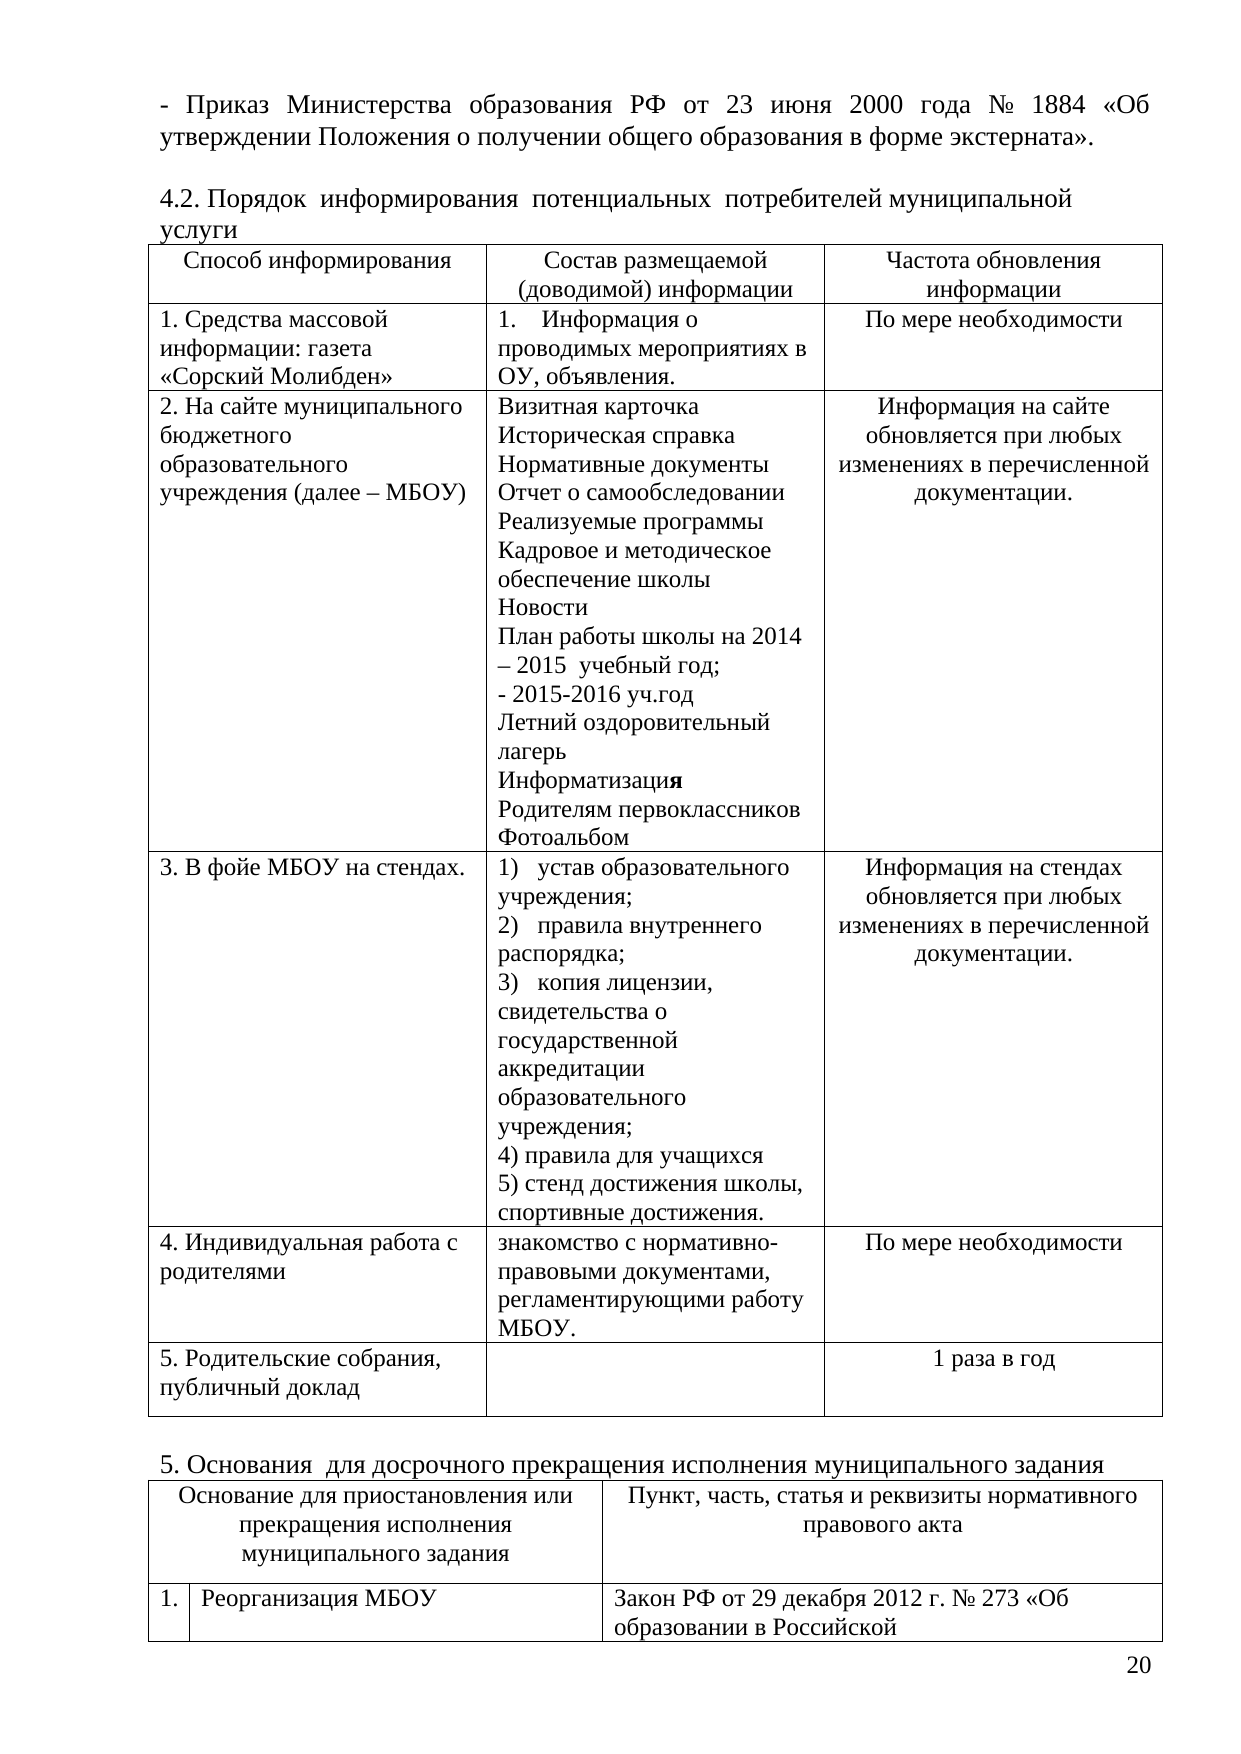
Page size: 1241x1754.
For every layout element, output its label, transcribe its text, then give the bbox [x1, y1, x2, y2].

text - Приказ Министерства образования РФ от 23 июня 2000 года № 1884 «Об утверждении Положения о получении общего образования в форме экстерната». [159, 89, 1152, 151]
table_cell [603, 1584, 1162, 1641]
table_cell 1) устав образовательного учреждения; 2) правила внутреннего распорядка; 3) копия лицензии, свидетельства о государственной аккредитации образовательного учреждения; 4) правила для учащихся 5) стенд достижения школы, спортивные достижения. [487, 852, 824, 1226]
table_cell 2. На сайте муниципального бюджетного образовательного учреждения (далее – МБОУ) [149, 391, 486, 851]
table_cell 5. Родительские собрания, публичный доклад [149, 1343, 486, 1416]
table_cell Информация на стендах обновляется при любых изменениях в перечисленной документации. [825, 852, 1162, 1226]
table_cell 3. В фойе МБОУ на стендах. [149, 852, 486, 1226]
table_cell По мере необходимости [825, 1227, 1162, 1342]
text 4.2. Порядок информирования потенциальных потребителей муниципальной услуги [159, 182, 1152, 244]
table_cell 1. Средства массовой информации: газета «Сорский Молибден» [149, 304, 486, 390]
table_cell По мере необходимости [825, 304, 1162, 390]
text 5. Основания для досрочного прекращения исполнения муниципального задания [159, 1448, 1152, 1479]
table_cell 1. [149, 1584, 189, 1641]
table_cell 1 раза в год [825, 1343, 1162, 1416]
table_header Основание для приостановления или прекращения исполнения муниципального задания [149, 1481, 602, 1582]
table_cell Визитная карточка Историческая справка Нормативные документы Отчет о самообследовании Реализуемые программы Кадровое и методическое обеспечение школы Новости План работы школы на 2014 – 2015 учебный год; - 2015-2016 уч.год Летний оздоровительный лагерь Информатизация Родителям первоклассников Фотоальбом [487, 391, 824, 851]
table_cell [487, 1343, 824, 1416]
table_header Состав размещаемой (доводимой) информации [487, 245, 824, 303]
table_cell знакомство с нормативно-правовыми документами, регламентирующими работу МБОУ. [487, 1227, 824, 1342]
table_cell Реорганизация МБОУ [190, 1584, 602, 1641]
table_cell Информация на сайте обновляется при любых изменениях в перечисленной документации. [825, 391, 1162, 851]
table_cell 4. Индивидуальная работа с родителями [149, 1227, 486, 1342]
table_header Частота обновления информации [825, 245, 1162, 303]
table_header Способ информирования [149, 245, 486, 303]
table_header Пункт, часть, статья и реквизиты нормативного правового акта [603, 1481, 1162, 1582]
table_cell 1. Информация о проводимых мероприятиях в ОУ, объявления. [487, 304, 824, 390]
